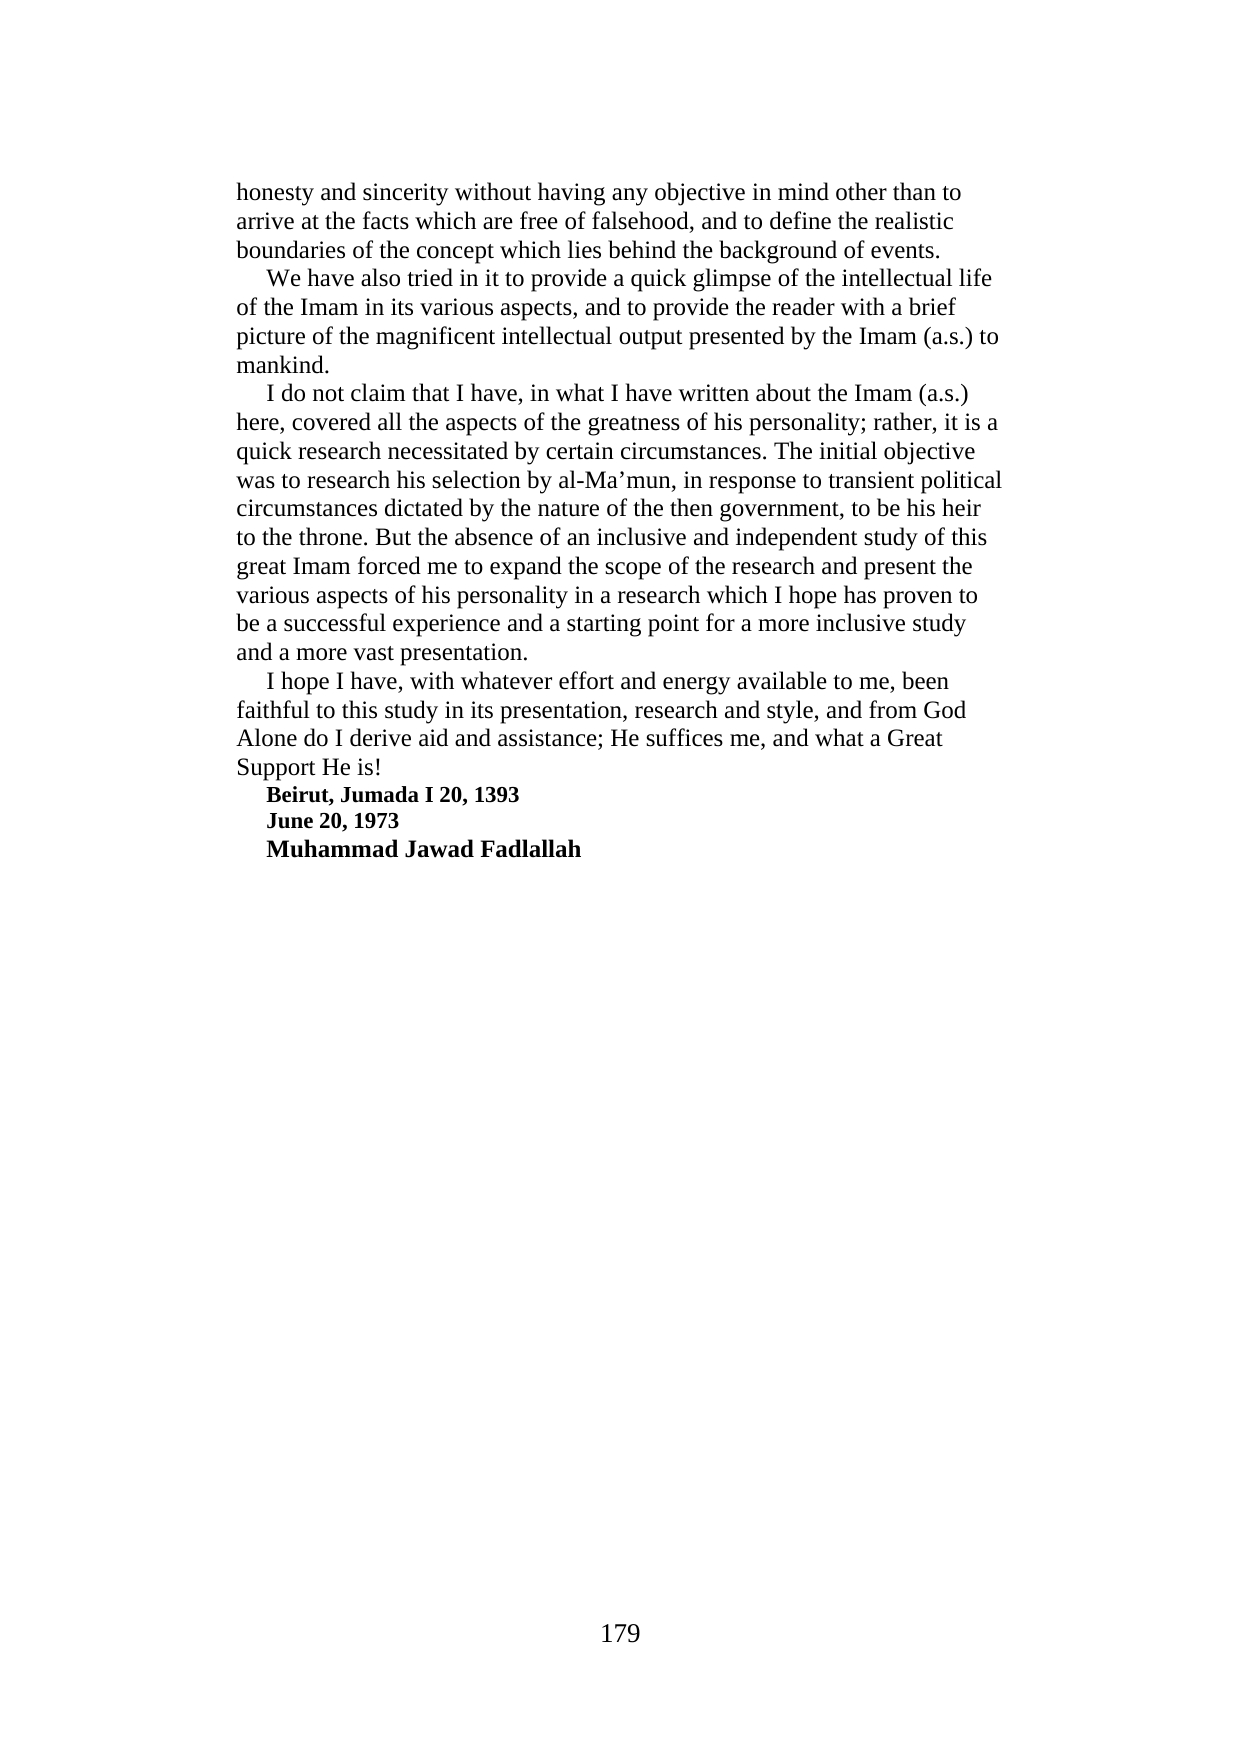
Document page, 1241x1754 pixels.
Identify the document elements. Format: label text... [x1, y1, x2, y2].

text Beirut, Jumada I 20, 1393 [236, 781, 1004, 807]
text I do not claim that I have, in what I have written about the Imam (a.s.) here, covered all the aspects of the greatness of his personality; rather, it is a quick research necessitated by certain circumstances. The initial objective was to research his selection by al-Ma’mun, in response to transient political circumstances dictated by the nature of the then government, to be his heir to the throne. But the absence of an inclusive and independent study of this great Imam forced me to expand the scope of the research and present the various aspects of his personality in a research which I hope has proven to be a successful experience and a starting point for a more inclusive study and a more vast presentation. [236, 378, 1004, 666]
text June 20, 1973 [236, 807, 1004, 834]
text Muhammad Jawad Fadlallah [236, 834, 1004, 862]
text We have also tried in it to provide a quick glimpse of the intellectual life of the Imam in its various aspects, and to provide the reader with a brief picture of the magnificent intellectual output presented by the Imam (a.s.) to mankind. [236, 263, 1004, 378]
text I hope I have, with whatever effort and energy available to me, been faithful to this study in its presentation, research and style, and from God Alone do I derive aid and assistance; He suffices me, and what a Great Support He is! [236, 666, 1004, 781]
text honesty and sincerity without having any objective in mind other than to arrive at the facts which are free of falsehood, and to define the realistic boundaries of the concept which lies behind the background of events. [236, 177, 1004, 263]
